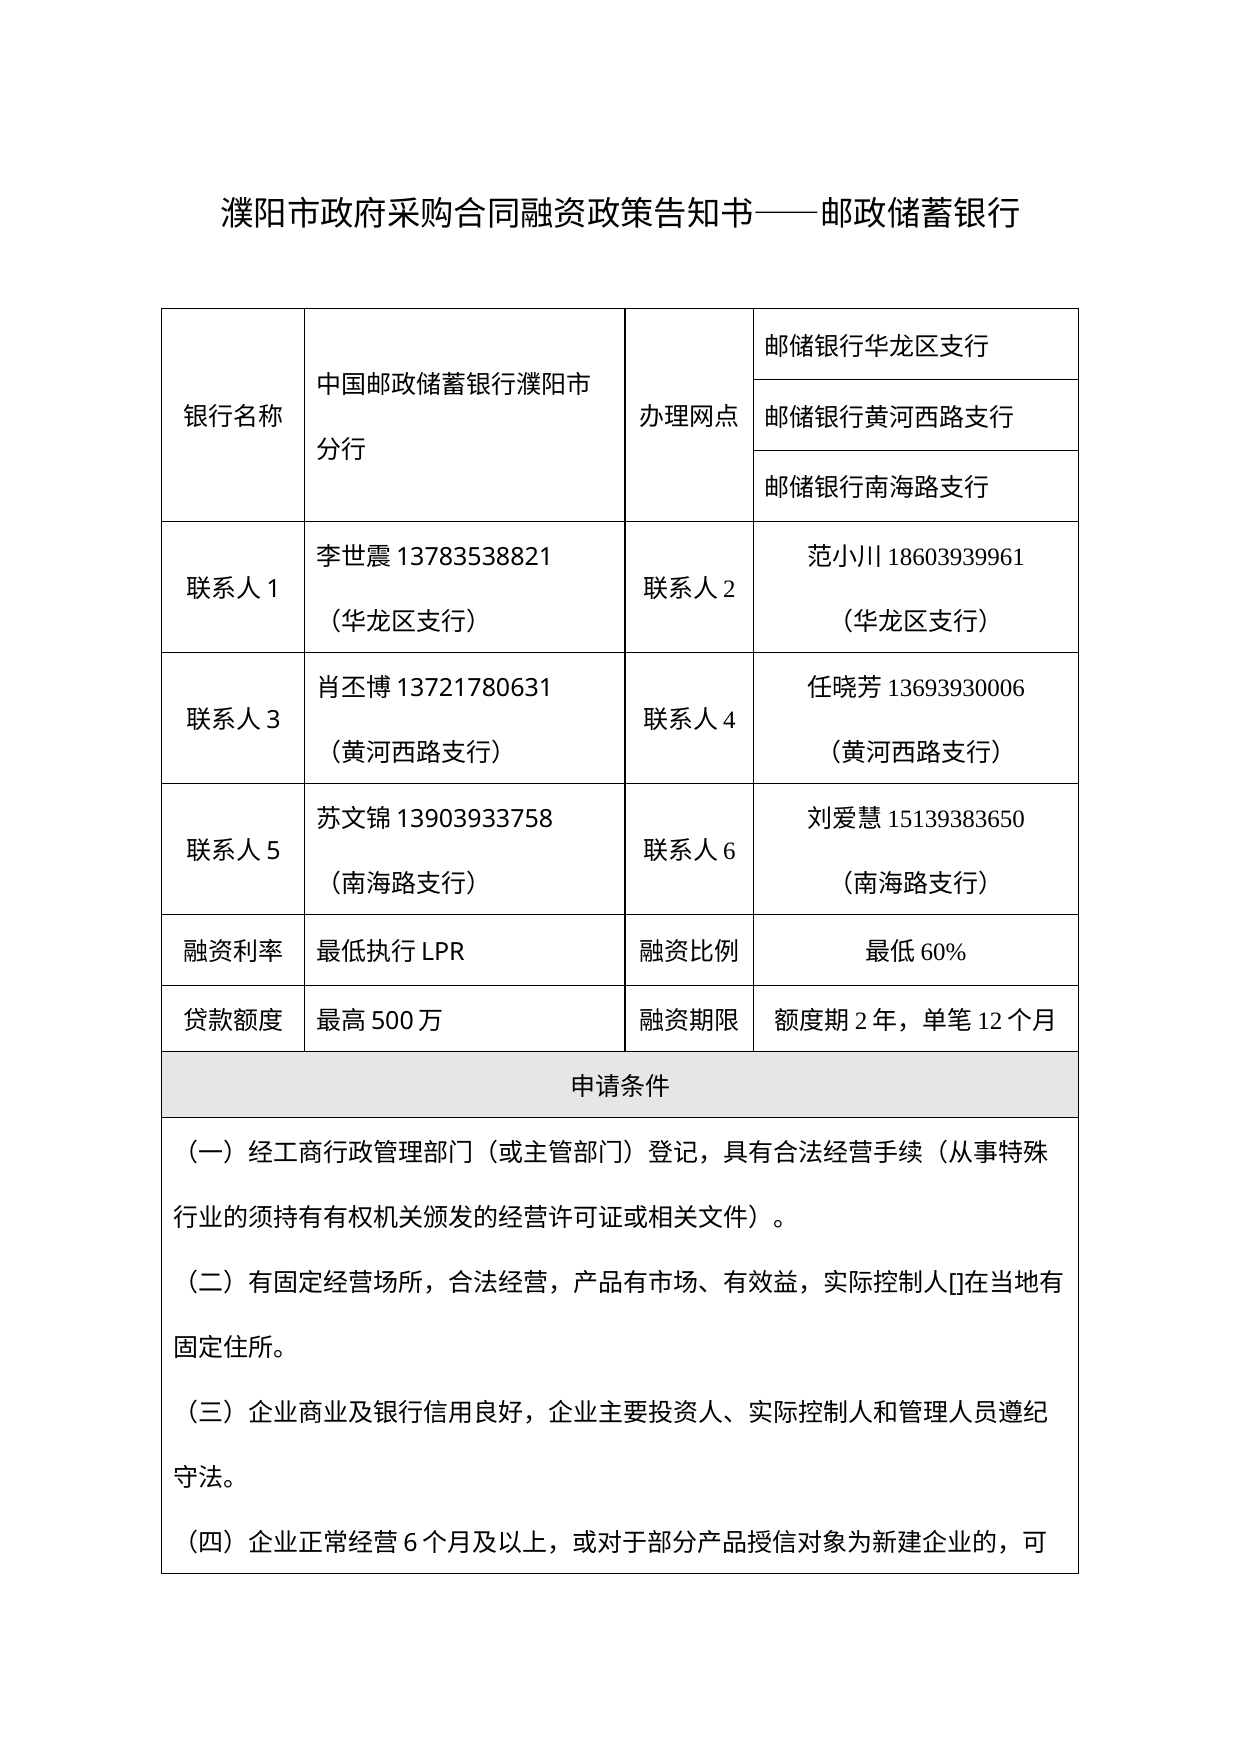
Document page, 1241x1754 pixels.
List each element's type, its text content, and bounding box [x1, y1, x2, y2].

table_header 办理网点 [626, 309, 753, 521]
table_header 中国邮政储蓄银行濮阳市分行 [305, 309, 624, 521]
table_header 邮储银行华龙区支行 [754, 309, 1078, 379]
table_cell 额度期2年，单笔12个月 [754, 986, 1078, 1051]
table_cell 融资比例 [626, 915, 753, 985]
table_cell 范小川18603939961 （华龙区支行） [754, 522, 1078, 652]
table_cell 李世震13783538821 （华龙区支行） [305, 522, 624, 652]
table_cell 贷款额度 [162, 986, 304, 1051]
table_cell 邮储银行黄河西路支行 [754, 380, 1078, 450]
table_cell 申请条件 [162, 1052, 1078, 1117]
table_cell 最低执行LPR [305, 915, 624, 985]
table_cell 最低60% [754, 915, 1078, 985]
table_cell 联系人2 [626, 522, 753, 652]
table_cell 肖丕博13721780631 （黄河西路支行） [305, 653, 624, 783]
table_cell 邮储银行南海路支行 [754, 451, 1078, 521]
table_cell 融资利率 [162, 915, 304, 985]
text 濮阳市政府采购合同融资政策告知书——邮政储蓄银行 [148, 178, 1093, 243]
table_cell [162, 1118, 1078, 1573]
table_cell 融资期限 [626, 986, 753, 1051]
table_cell 刘爱慧15139383650 （南海路支行） [754, 784, 1078, 914]
table_cell 苏文锦13903933758 （南海路支行） [305, 784, 624, 914]
table_cell 联系人5 [162, 784, 304, 914]
table_cell 最高500万 [305, 986, 624, 1051]
table_cell 联系人3 [162, 653, 304, 783]
table_header 银行名称 [162, 309, 304, 521]
table_cell 联系人1 [162, 522, 304, 652]
table_cell 联系人6 [626, 784, 753, 914]
table_cell 任晓芳13693930006 （黄河西路支行） [754, 653, 1078, 783]
table_cell 联系人4 [626, 653, 753, 783]
